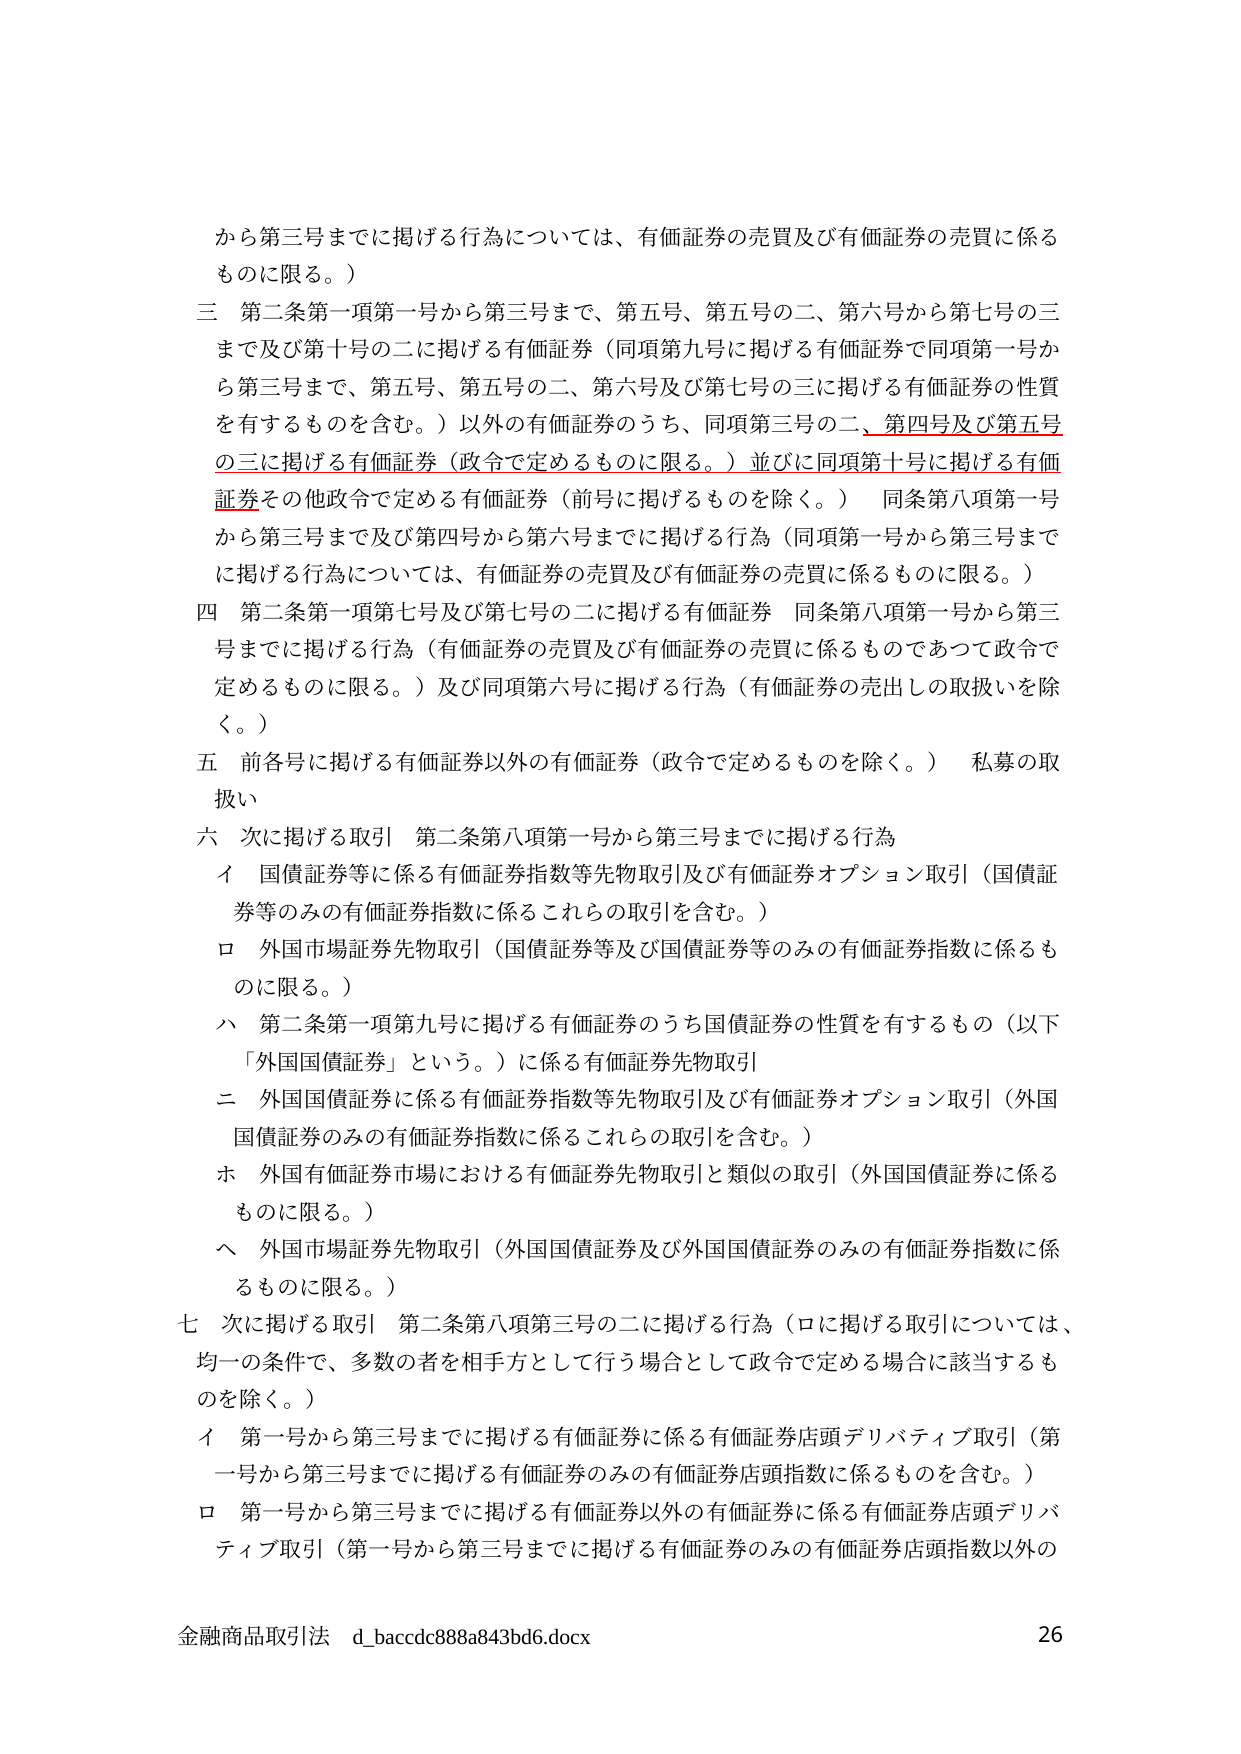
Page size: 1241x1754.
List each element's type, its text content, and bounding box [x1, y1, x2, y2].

text イ 第一号から第三号までに掲げる有価証券に係る有価証券店頭デリバティブ取引（第一号から第三号までに掲げる有価証券のみの有価証券店頭指数に係るものを含む。） [196, 1417, 1063, 1492]
text 七 次に掲げる取引 第二条第八項第三号の二に掲げる行為（ロに掲げる取引については、均一の条件で、多数の者を相手方として行う場合として政令で定める場合に該当するものを除く。） [177, 1304, 1063, 1417]
text ロ 外国市場証券先物取引（国債証券等及び国債証券等のみの有価証券指数に係るものに限る。） [215, 929, 1063, 1004]
text 三 第二条第一項第一号から第三号まで、第五号、第五号の二、第六号から第七号の三まで及び第十号の二に掲げる有価証券（同項第九号に掲げる有価証券で同項第一号から第三号まで、第五号、第五号の二、第六号及び第七号の三に掲げる有価証券の性質を有するものを含む。）以外の有価証券のうち、同項第三号の二、第四号及び第五号の三に掲げる有価証券（政令で定めるものに限る。）並びに同項第十号に掲げる有価証券その他政令で定める有価証券（前号に掲げるものを除く。） 同条第八項第一号から第三号まで及び第四号から第六号までに掲げる行為（同項第一号から第三号までに掲げる行為については、有価証券の売買及び有価証券の売買に係るものに限る。） [196, 292, 1063, 592]
text 六 次に掲げる取引 第二条第八項第一号から第三号までに掲げる行為 [196, 817, 1063, 854]
text ヘ 外国市場証券先物取引（外国国債証券及び外国国債証券のみの有価証券指数に係るものに限る。） [215, 1229, 1063, 1304]
text ホ 外国有価証券市場における有価証券先物取引と類似の取引（外国国債証券に係るものに限る。） [215, 1154, 1063, 1229]
text 四 第二条第一項第七号及び第七号の二に掲げる有価証券 同条第八項第一号から第三号までに掲げる行為（有価証券の売買及び有価証券の売買に係るものであつて政令で定めるものに限る。）及び同項第六号に掲げる行為（有価証券の売出しの取扱いを除く。） [196, 592, 1063, 742]
text 五 前各号に掲げる有価証券以外の有価証券（政令で定めるものを除く。） 私募の取扱い [196, 742, 1063, 817]
text ニ 外国国債証券に係る有価証券指数等先物取引及び有価証券オプション取引（外国国債証券のみの有価証券指数に係るこれらの取引を含む。） [215, 1079, 1063, 1154]
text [196, 1492, 1063, 1567]
text イ 国債証券等に係る有価証券指数等先物取引及び有価証券オプション取引（国債証券等のみの有価証券指数に係るこれらの取引を含む。） [215, 854, 1063, 929]
text ハ 第二条第一項第九号に掲げる有価証券のうち国債証券の性質を有するもの（以下「外国国債証券」という。）に係る有価証券先物取引 [215, 1004, 1063, 1079]
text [196, 217, 1063, 292]
